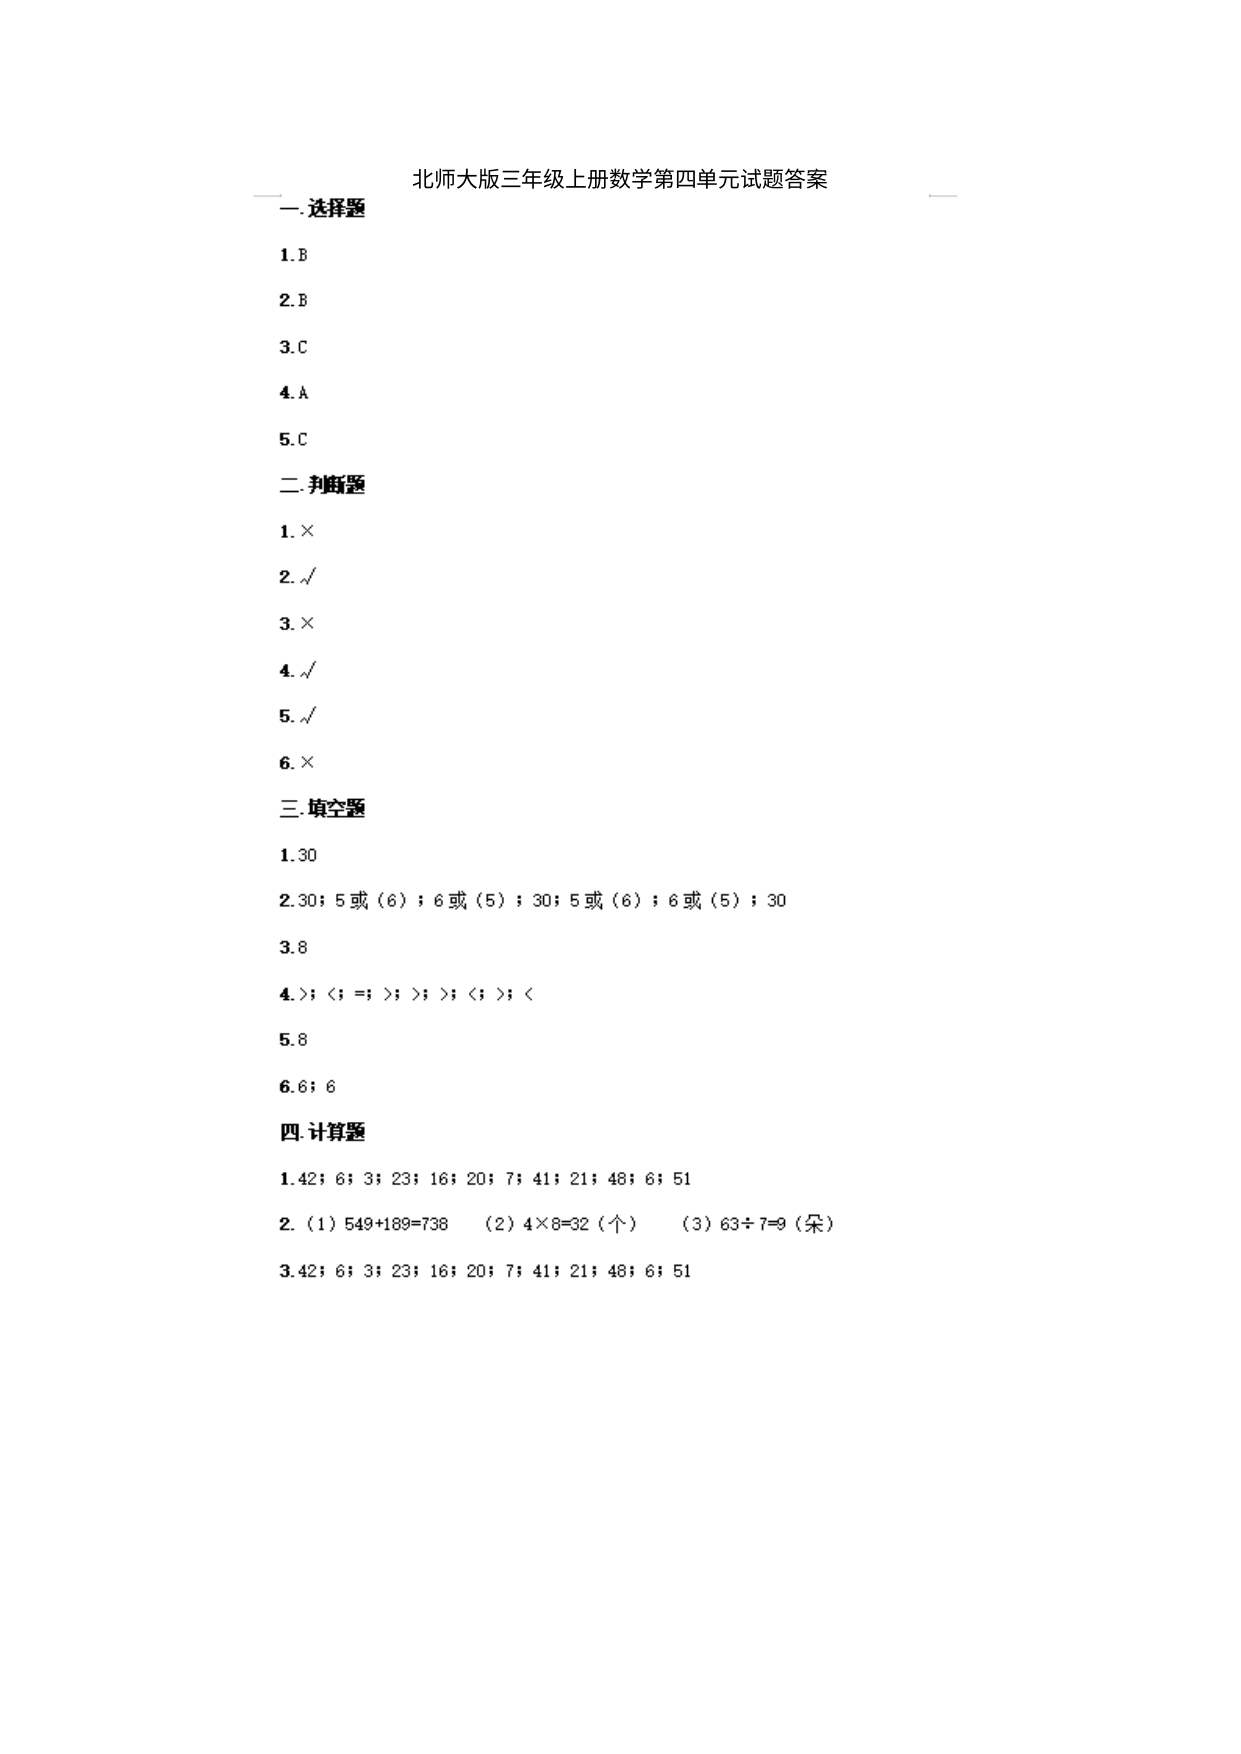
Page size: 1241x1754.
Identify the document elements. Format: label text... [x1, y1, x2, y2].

picture [249, 194, 992, 1282]
text 北师大版三年级上册数学第四单元试题答案 [187, 162, 1053, 194]
